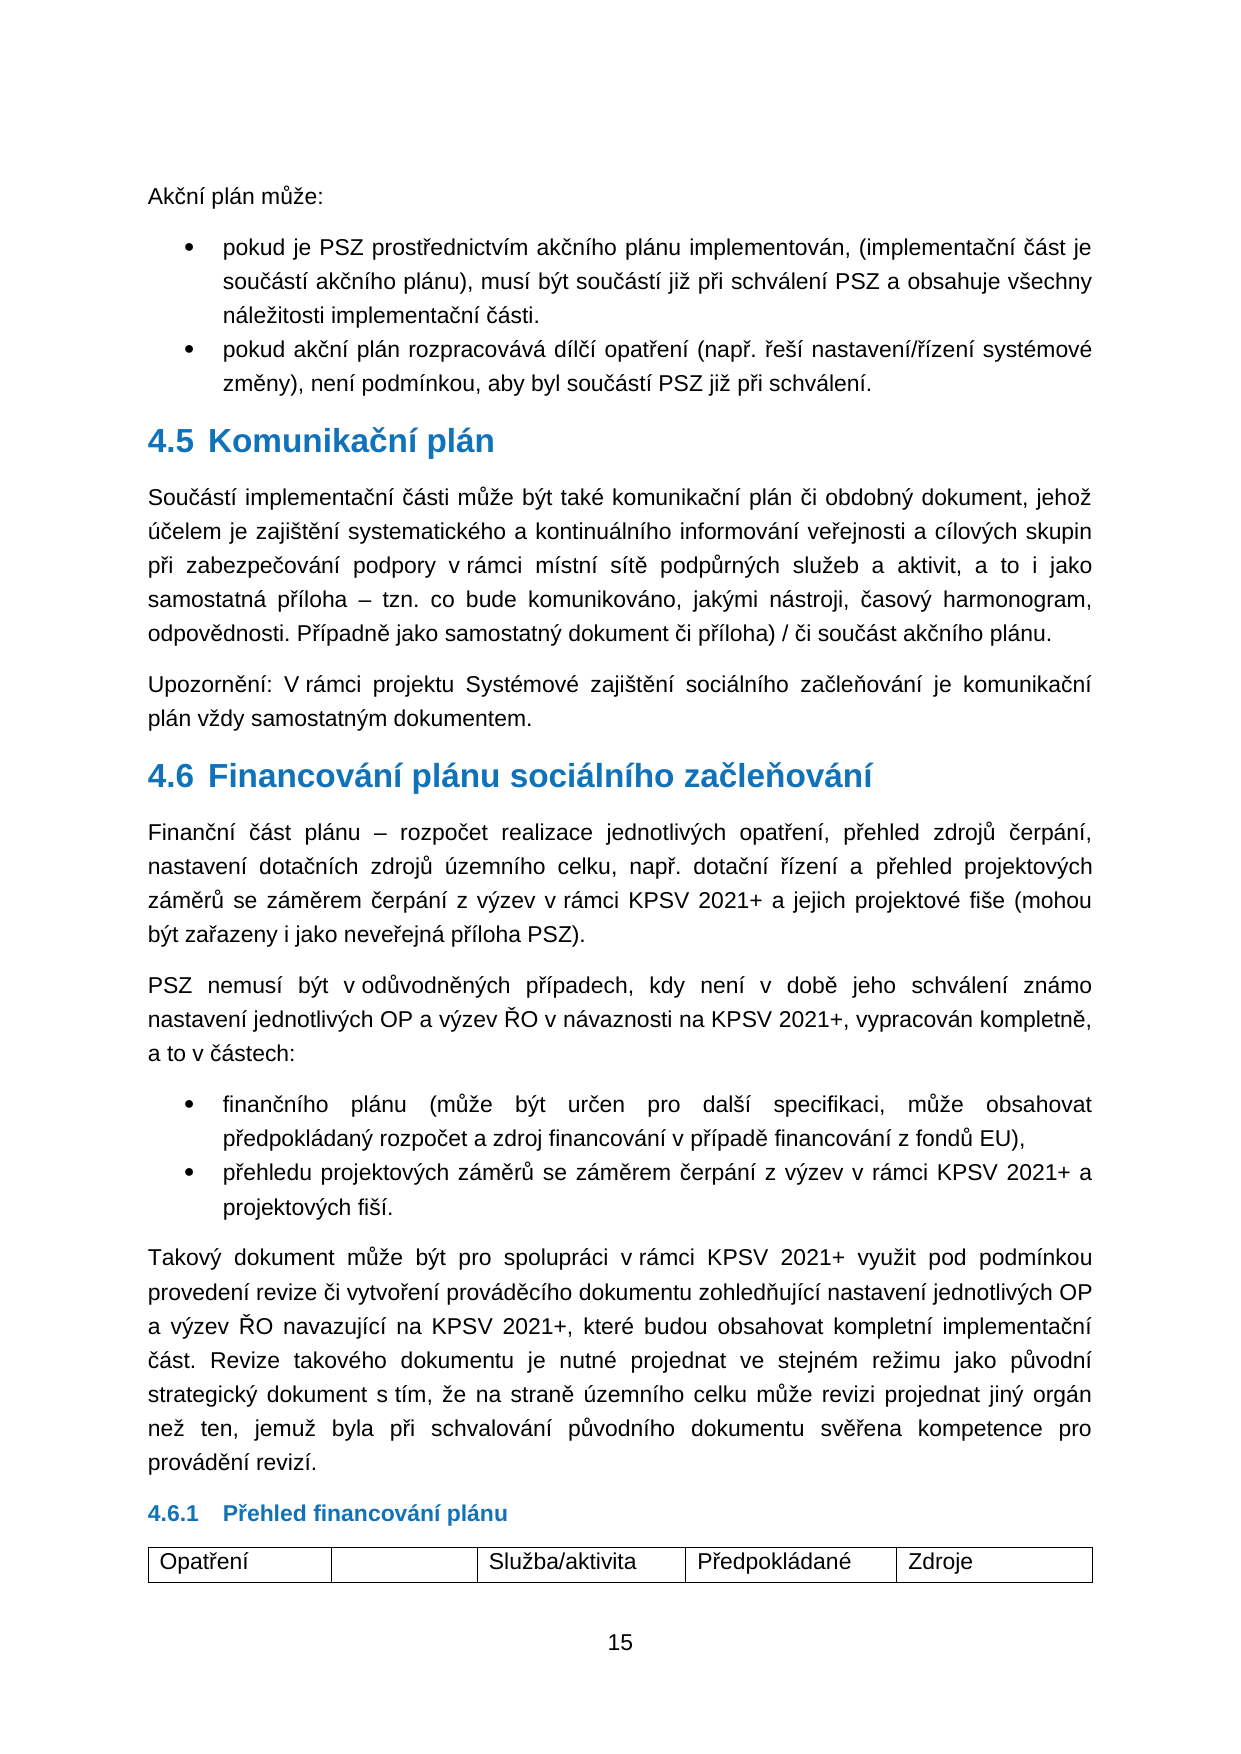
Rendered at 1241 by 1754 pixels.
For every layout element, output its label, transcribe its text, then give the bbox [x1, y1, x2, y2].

list finančního plánu (může být určen pro další specifikaci, může obsahovat předpokládaný rozpočet a zdroj financování v případě financování z fondů EU), [185, 1091, 1093, 1151]
table_header Opatření [149, 1548, 331, 1582]
list pokud akční plán rozpracovává dílčí opatření (např. řeší nastavení/řízení systémové změny), není podmínkou, aby byl součástí PSZ již při schválení. [185, 336, 1093, 397]
text Finanční část plánu – rozpočet realizace jednotlivých opatření, přehled zdrojů čerpání, nastavení dotačních zdrojů územního celku, např. dotační řízení a přehled projektových záměrů se záměrem čerpání z výzev v rámci KPSV 2021+ a jejich projektové fiše (mohou být zařazeny i jako neveřejná příloha PSZ). [148, 818, 1093, 947]
table_header Zdroje financování [897, 1548, 1092, 1582]
table_header Služba/aktivita [478, 1548, 685, 1582]
table_header [332, 1548, 477, 1582]
subtitle Financování plánu sociálního začleňování [148, 756, 1093, 794]
text PSZ nemusí být v odůvodněných případech, kdy není v době jeho schválení známo nastavení jednotlivých OP a výzev ŘO v návaznosti na KPSV 2021+, vypracován kompletně, a to v částech: [148, 972, 1093, 1066]
text Akční plán může: [148, 183, 1093, 209]
subtitle Komunikační plán [148, 421, 1093, 459]
subtitle Přehled financování plánu [148, 1500, 1093, 1526]
list pokud je PSZ prostřednictvím akčního plánu implementován, (implementační část je součástí akčního plánu), musí být součástí již při schválení PSZ a obsahuje všechny náležitosti implementační části. [185, 234, 1093, 328]
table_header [686, 1548, 896, 1582]
text Upozornění: V rámci projektu Systémové zajištění sociálního začleňování je komunikační plán vždy samostatným dokumentem. [148, 671, 1093, 732]
text Součástí implementační části může být také komunikační plán či obdobný dokument, jehož účelem je zajištění systematického a kontinuálního informování veřejnosti a cílových skupin při zabezpečování podpory v rámci místní sítě podpůrných služeb a aktivit, a to i jako samostatná příloha – tzn. co bude komunikováno, jakými nástroji, časový harmonogram, odpovědnosti. Případně jako samostatný dokument či příloha) / či součást akčního plánu. [148, 483, 1093, 647]
list přehledu projektových záměrů se záměrem čerpání z výzev v rámci KPSV 2021+ a projektových fiší. [185, 1159, 1093, 1220]
text Takový dokument může být pro spolupráci v rámci KPSV 2021+ využit pod podmínkou provedení revize či vytvoření prováděcího dokumentu zohledňující nastavení jednotlivých OP a výzev ŘO navazující na KPSV 2021+, které budou obsahovat kompletní implementační část. Revize takového dokumentu je nutné projednat ve stejném režimu jako původní strategický dokument s tím, že na straně územního celku může revizi projednat jiný orgán než ten, jemuž byla při schvalování původního dokumentu svěřena kompetence pro provádění revizí. [148, 1244, 1093, 1476]
